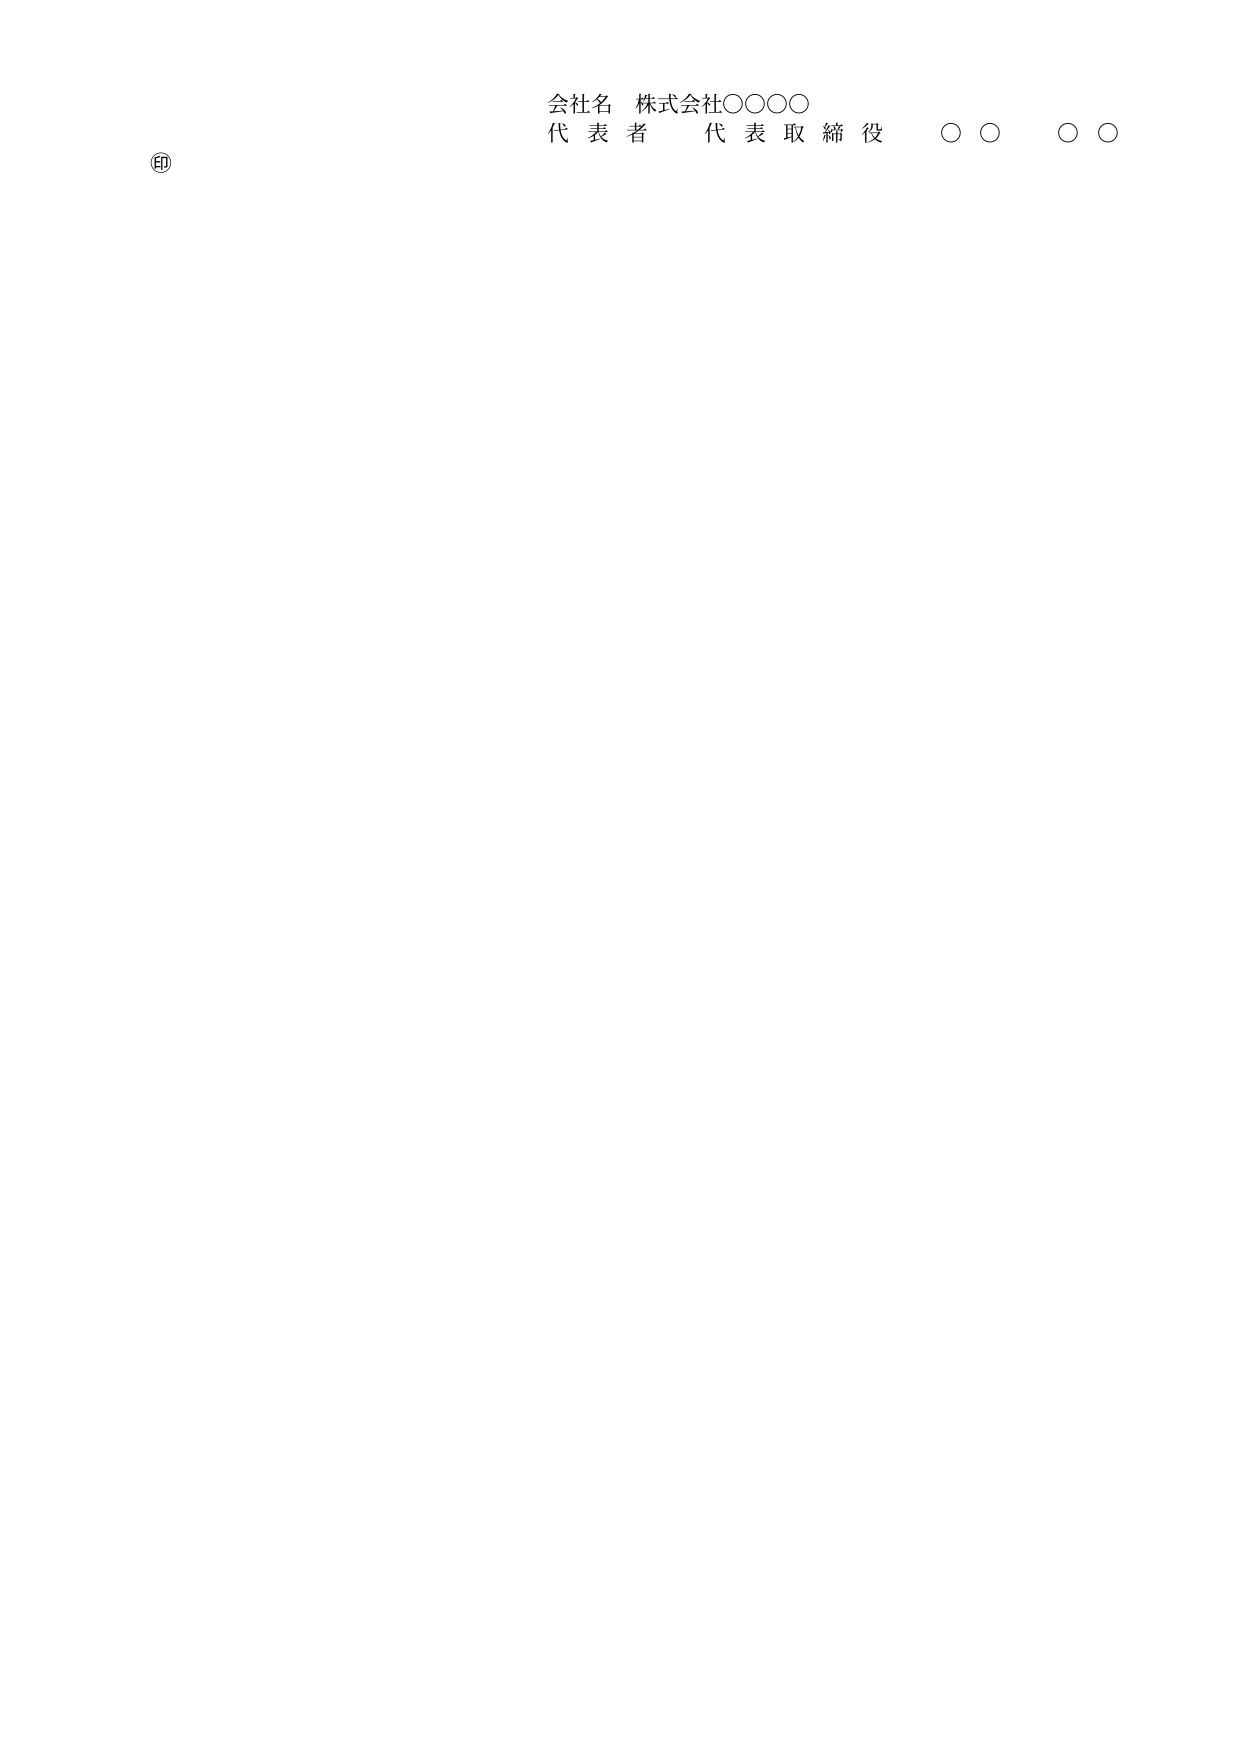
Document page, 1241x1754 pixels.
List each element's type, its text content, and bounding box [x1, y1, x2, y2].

text 代表者 代表取締役 〇〇 〇〇 ㊞ [150, 118, 1120, 177]
text 会社名 株式会社〇〇〇〇 [150, 89, 1120, 118]
